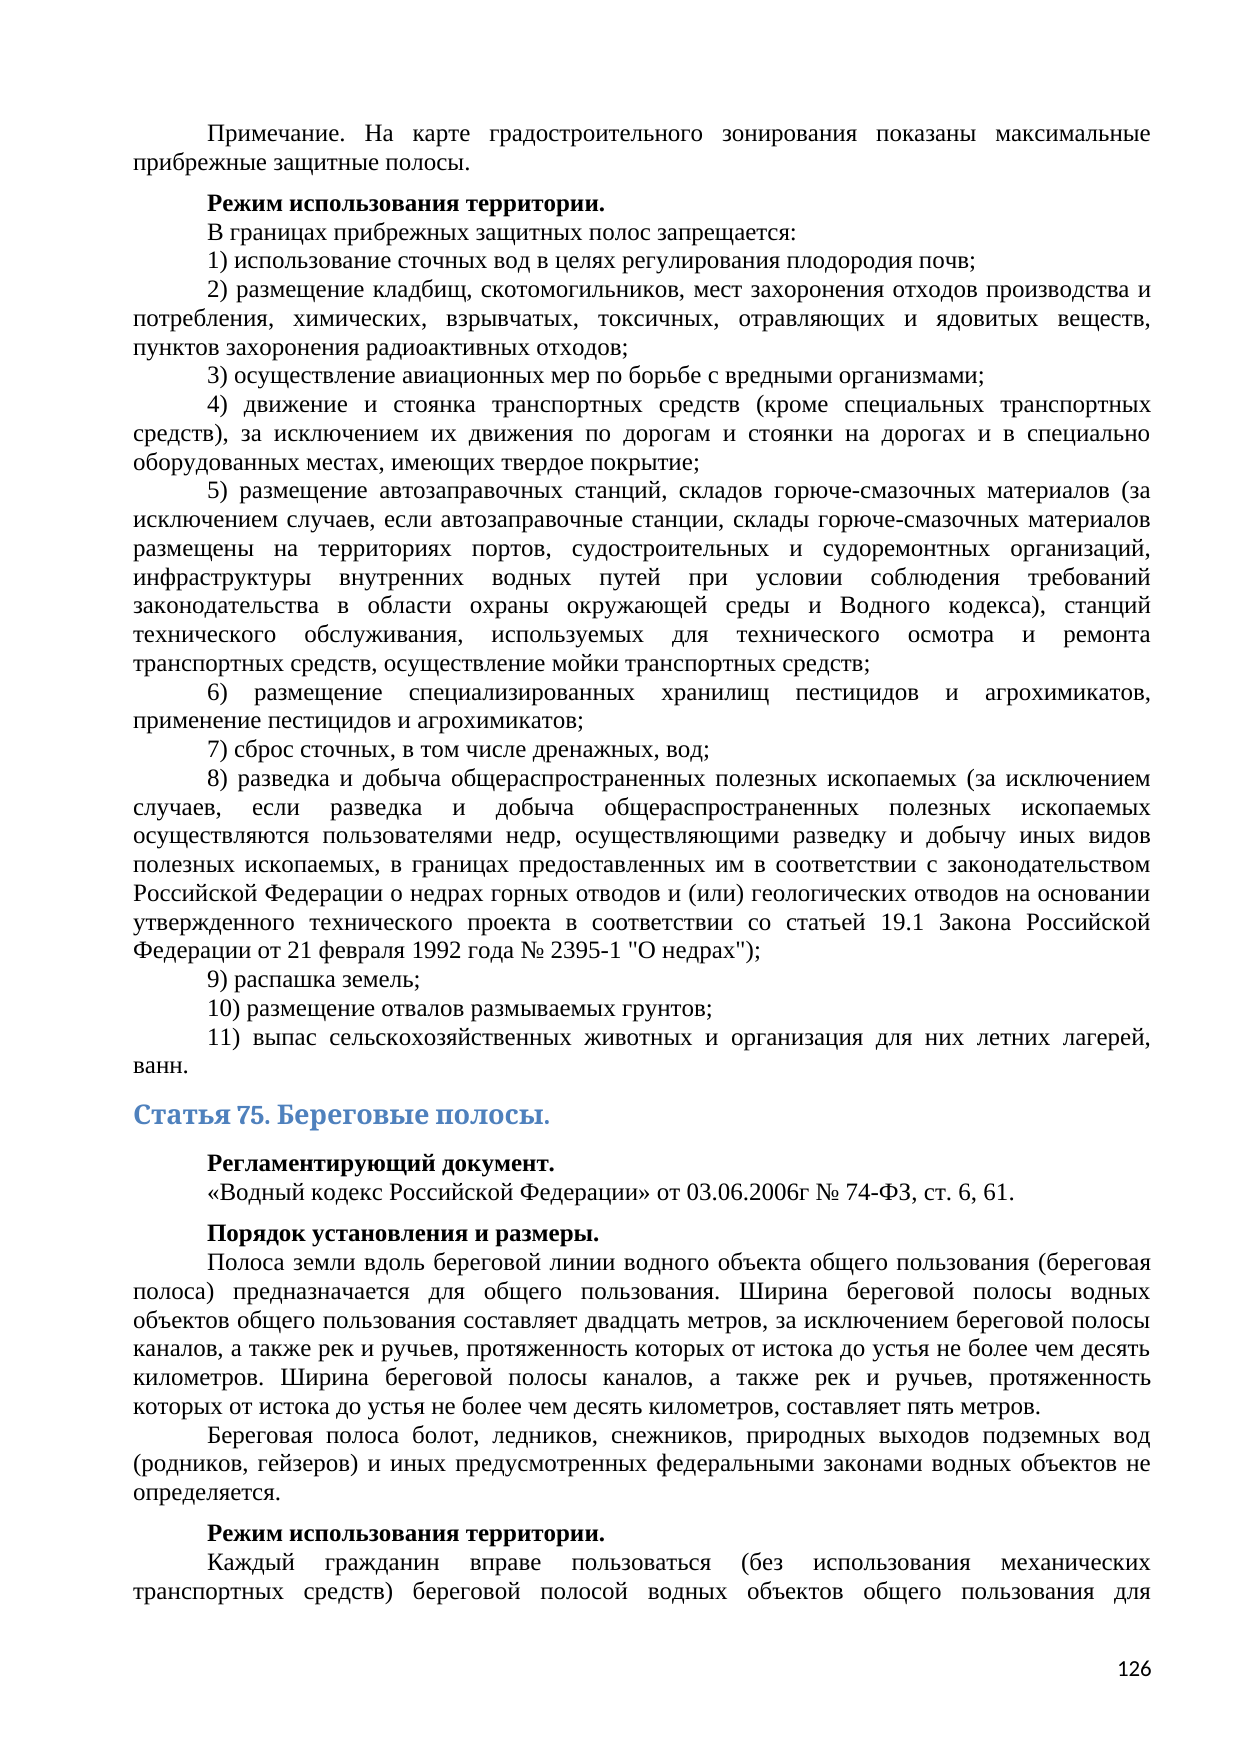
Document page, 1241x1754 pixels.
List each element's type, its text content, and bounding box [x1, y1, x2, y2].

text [133, 1547, 1152, 1605]
text 9) распашка земель; [133, 964, 1152, 993]
text В границах прибрежных защитных полос запрещается: [133, 217, 1152, 246]
text 4) движение и стоянка транспортных средств (кроме специальных транспортных средств), за исключением их движения по дорогам и стоянки на дорогах и в специально оборудованных местах, имеющих твердое покрытие; [133, 389, 1152, 476]
text Примечание. На карте градостроительного зонирования показаны максимальные прибрежные защитные полосы. [133, 118, 1152, 176]
text Режим использования территории. [133, 188, 1152, 217]
text 10) размещение отвалов размываемых грунтов; [133, 993, 1152, 1022]
text 1) использование сточных вод в целях регулирования плодородия почв; [133, 246, 1152, 274]
text Порядок установления и размеры. [133, 1218, 1152, 1247]
subtitle Статья 75. Береговые полосы. [133, 1100, 1152, 1131]
text Береговая полоса болот, ледников, снежников, природных выходов подземных вод (родников, гейзеров) и иных предусмотренных федеральными законами водных объектов не определяется. [133, 1420, 1152, 1506]
text Режим использования территории. [133, 1518, 1152, 1547]
text 5) размещение автозаправочных станций, складов горюче-смазочных материалов (за исключением случаев, если автозаправочные станции, склады горюче-смазочных материалов размещены на территориях портов, судостроительных и судоремонтных организаций, инфраструктуры внутренних водных путей при условии соблюдения требований законодательства в области охраны окружающей среды и Водного кодекса), станций технического обслуживания, используемых для технического осмотра и ремонта транспортных средств, осуществление мойки транспортных средств; [133, 476, 1152, 677]
text 3) осуществление авиационных мер по борьбе с вредными организмами; [133, 361, 1152, 389]
text Полоса земли вдоль береговой линии водного объекта общего пользования (береговая полоса) предназначается для общего пользования. Ширина береговой полосы водных объектов общего пользования составляет двадцать метров, за исключением береговой полосы каналов, а также рек и ручьев, протяженность которых от истока до устья не более чем десять километров. Ширина береговой полосы каналов, а также рек и ручьев, протяженность которых от истока до устья не более чем десять километров, составляет пять метров. [133, 1247, 1152, 1420]
text 2) размещение кладбищ, скотомогильников, мест захоронения отходов производства и потребления, химических, взрывчатых, токсичных, отравляющих и ядовитых веществ, пунктов захоронения радиоактивных отходов; [133, 274, 1152, 361]
text 6) размещение специализированных хранилищ пестицидов и агрохимикатов, применение пестицидов и агрохимикатов; [133, 677, 1152, 734]
text Регламентирующий документ. [133, 1148, 1152, 1177]
text «Водный кодекс Российской Федерации» от 03.06.2006г № 74-ФЗ, ст. 6, 61. [133, 1177, 1152, 1206]
text 11) выпас сельскохозяйственных животных и организация для них летних лагерей, ванн. [133, 1022, 1152, 1079]
text 7) сброс сточных, в том числе дренажных, вод; [133, 734, 1152, 763]
text 8) разведка и добыча общераспространенных полезных ископаемых (за исключением случаев, если разведка и добыча общераспространенных полезных ископаемых осуществляются пользователями недр, осуществляющими разведку и добычу иных видов полезных ископаемых, в границах предоставленных им в соответствии с законодательством Российской Федерации о недрах горных отводов и (или) геологических отводов на основании утвержденного технического проекта в соответствии со статьей 19.1 Закона Российской Федерации от 21 февраля 1992 года № 2395-1 "О недрах"); [133, 763, 1152, 964]
